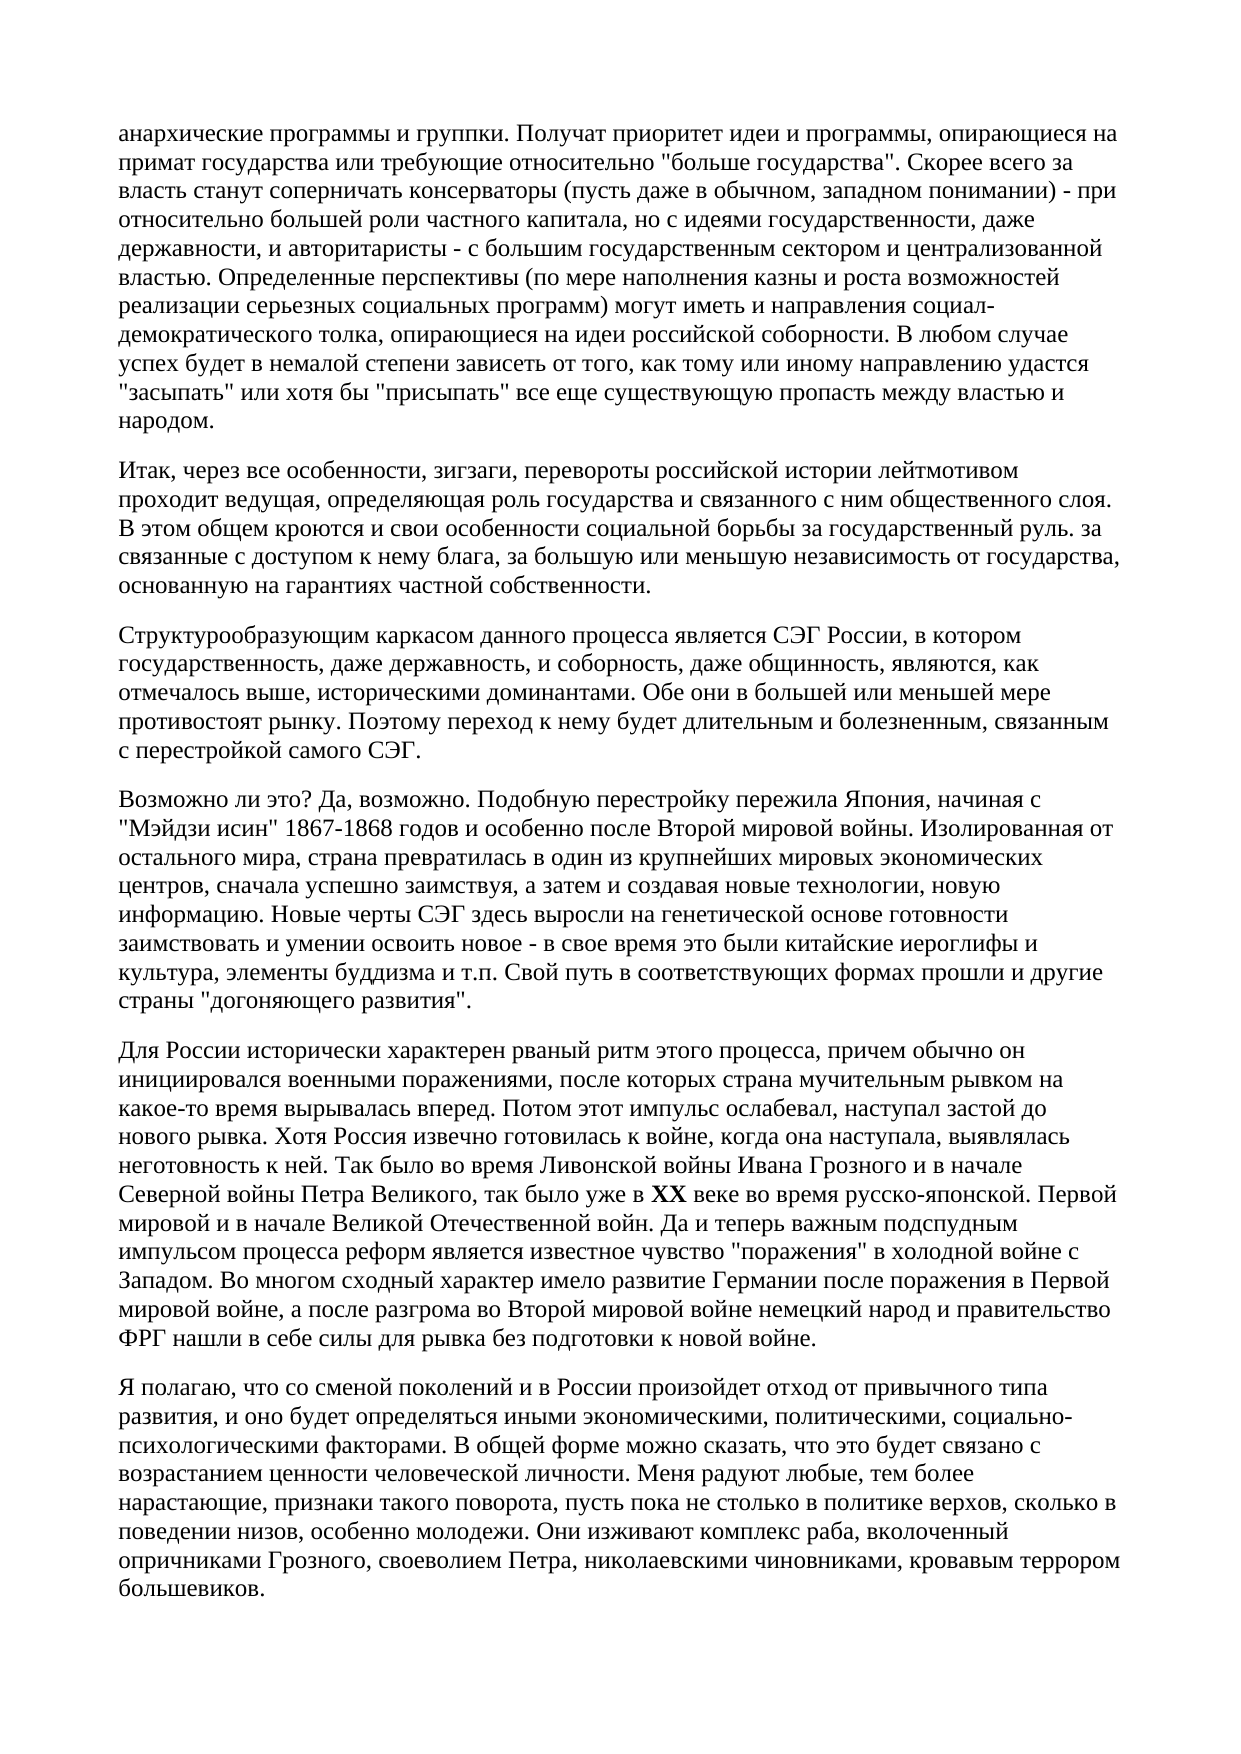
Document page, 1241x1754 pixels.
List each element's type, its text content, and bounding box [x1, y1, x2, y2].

text Я полагаю, что со сменой поколений и в России произойдет отход от привычного типа развития, и оно будет определяться иными экономическими, политическими, социально-психологическими факторами. В общей форме можно сказать, что это будет связано с возрастанием ценности человеческой личности. Меня радуют любые, тем более нарастающие, признаки такого поворота, пусть пока не столько в политике верхов, сколько в поведении низов, особенно молодежи. Они изживают комплекс раба, вколоченный опричниками Грозного, своеволием Петра, николаевскими чиновниками, кровавым террором большевиков. [118, 1372, 1122, 1602]
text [118, 118, 1122, 434]
text Итак, через все особенности, зигзаги, перевороты российской истории лейтмотивом проходит ведущая, определяющая роль государства и связанного с ним общественного слоя. В этом общем кроются и свои особенности социальной борьбы за государственный руль. за связанные с доступом к нему блага, за большую или меньшую независимость от государства, основанную на гарантиях частной собственности. [118, 455, 1122, 599]
text Для России исторически характерен рваный ритм этого процесса, причем обычно он инициировался военными поражениями, после которых страна мучительным рывком на какое-то время вырывалась вперед. Потом этот импульс ослабевал, наступал застой до нового рывка. Хотя Россия извечно готовилась к войне, когда она наступала, выявлялась неготовность к ней. Так было во время Ливонской войны Ивана Грозного и в начале Северной войны Петра Великого, так было уже в XX веке во время русско-японской. Первой мировой и в начале Великой Отечественной войн. Да и теперь важным подспудным импульсом процесса реформ является известное чувство "поражения" в холодной войне с Западом. Во многом сходный характер имело развитие Германии после поражения в Первой мировой войне, а после разгрома во Второй мировой войне немецкий народ и правительство ФРГ нашли в себе силы для рывка без подготовки к новой войне. [118, 1035, 1122, 1351]
text Возможно ли это? Да, возможно. Подобную перестройку пережила Япония, начиная с "Мэйдзи исин" 1867-1868 годов и особенно после Второй мировой войны. Изолированная от остального мира, страна превратилась в один из крупнейших мировых экономических центров, сначала успешно заимствуя, а затем и создавая новые технологии, новую информацию. Новые черты СЭГ здесь выросли на генетической основе готовности заимствовать и умении освоить новое - в свое время это были китайские иероглифы и культура, элементы буддизма и т.п. Свой путь в соответствующих формах прошли и другие страны "догоняющего развития". [118, 784, 1122, 1014]
text Структурообразующим каркасом данного процесса является СЭГ России, в котором государственность, даже державность, и соборность, даже общинность, являются, как отмечалось выше, историческими доминантами. Обе они в большей или меньшей мере противостоят рынку. Поэтому переход к нему будет длительным и болезненным, связанным с перестройкой самого СЭГ. [118, 620, 1122, 763]
